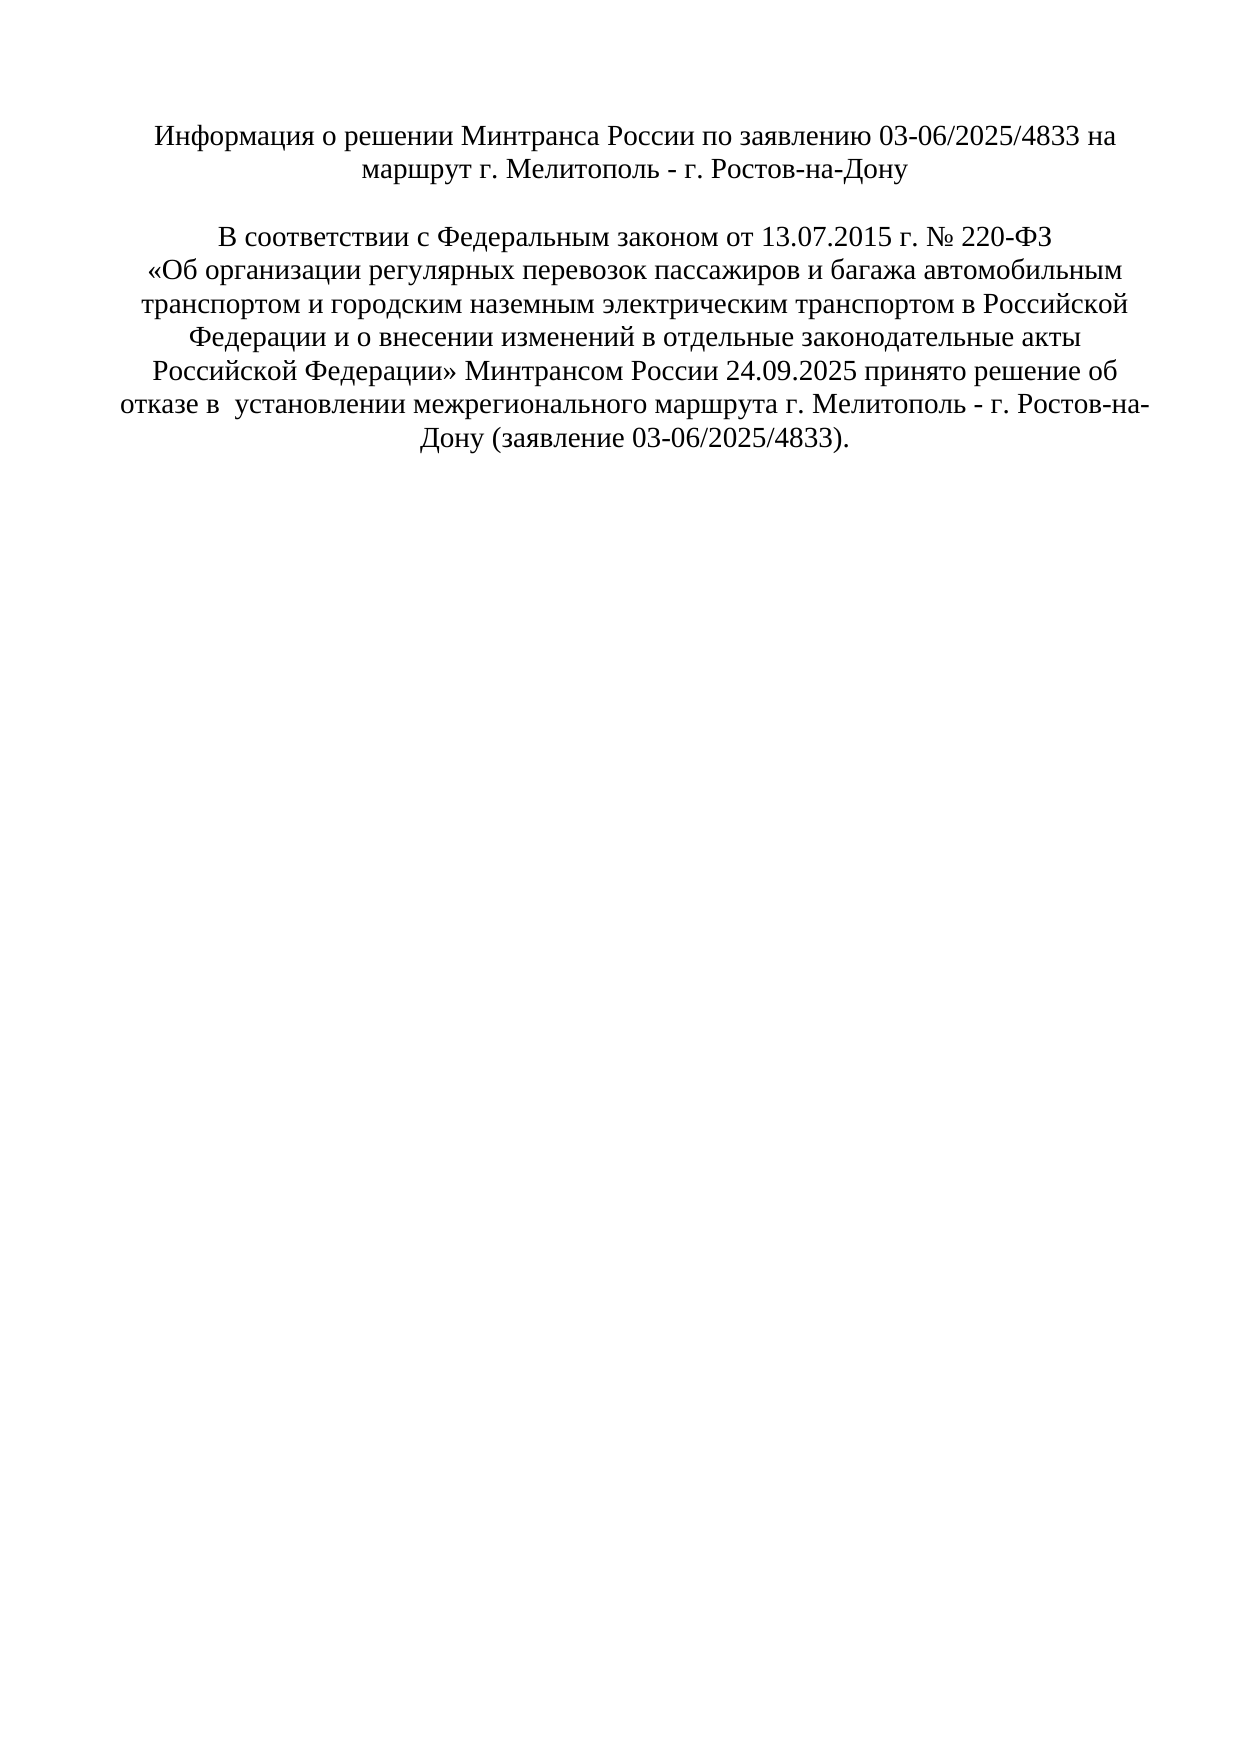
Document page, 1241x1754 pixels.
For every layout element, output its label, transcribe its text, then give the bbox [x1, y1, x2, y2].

text В соответствии с Федеральным законом от 13.07.2015 г. № 220-ФЗ «Об организации регулярных перевозок пассажиров и багажа автомобильным транспортом и городским наземным электрическим транспортом в Российской Федерации и о внесении изменений в отдельные законодательные акты Российской Федерации» Минтрансом России 24.09.2025 принято решение об отказе в установлении межрегионального маршрута г. Мелитополь - г. Ростов-на-Дону (заявление 03-06/2025/4833). [118, 219, 1152, 453]
text Информация о решении Минтранса России по заявлению 03-06/2025/4833 на маршрут г. Мелитополь - г. Ростов-на-Дону [118, 118, 1152, 185]
